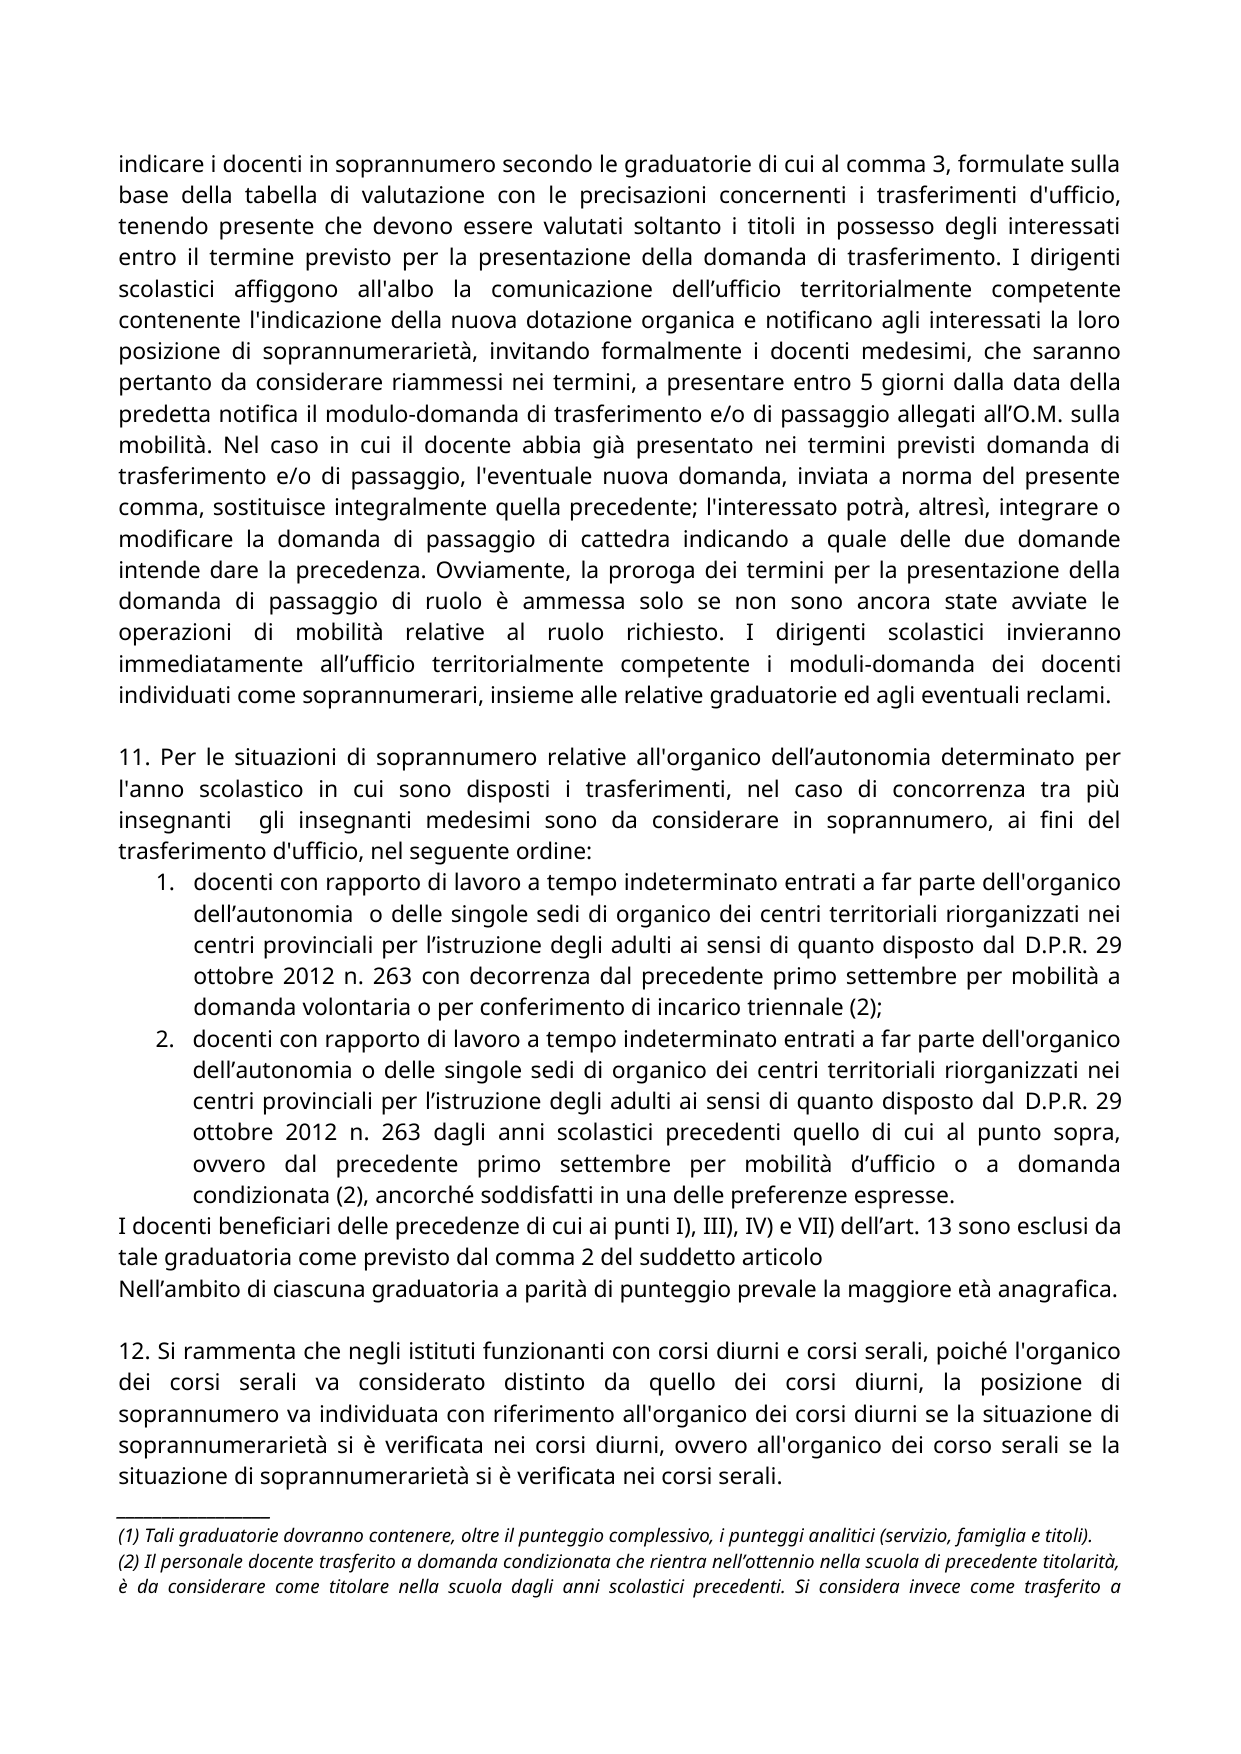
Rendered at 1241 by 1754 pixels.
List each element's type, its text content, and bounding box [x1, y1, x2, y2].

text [118, 148, 1122, 710]
text (1) Tali graduatorie dovranno contenere, oltre il punteggio complessivo, i punteggi analitici (servizio, famiglia e titoli). [118, 1523, 1122, 1548]
text Nell’ambito di ciascuna graduatoria a parità di punteggio prevale la maggiore età anagrafica. [118, 1273, 1122, 1304]
list docenti con rapporto di lavoro a tempo indeterminato entrati a far parte dell'organico dell’autonomia o delle singole sedi di organico dei centri territoriali riorganizzati nei centri provinciali per l’istruzione degli adulti ai sensi di quanto disposto dal D.P.R. 29 ottobre 2012 n. 263 con decorrenza dal precedente primo settembre per mobilità a domanda volontaria o per conferimento di incarico triennale (2); [156, 866, 1122, 1023]
text I docenti beneficiari delle precedenze di cui ai punti I), III), IV) e VII) dell’art. 13 sono esclusi da tale graduatoria come previsto dal comma 2 del suddetto articolo [118, 1210, 1122, 1273]
text 11. Per le situazioni di soprannumero relative all'organico dell’autonomia determinato per l'anno scolastico in cui sono disposti i trasferimenti, nel caso di concorrenza tra più insegnanti gli insegnanti medesimi sono da considerare in soprannumero, ai fini del trasferimento d'ufficio, nel seguente ordine: [118, 741, 1122, 866]
text _________________ [118, 1491, 1122, 1523]
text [118, 1548, 1122, 1599]
text 12. Si rammenta che negli istituti funzionanti con corsi diurni e corsi serali, poiché l'organico dei corsi serali va considerato distinto da quello dei corsi diurni, la posizione di soprannumero va individuata con riferimento all'organico dei corsi diurni se la situazione di soprannumerarietà si è verificata nei corsi diurni, ovvero all'organico dei corso serali se la situazione di soprannumerarietà si è verificata nei corsi serali. [118, 1335, 1122, 1491]
list docenti con rapporto di lavoro a tempo indeterminato entrati a far parte dell'organico dell’autonomia o delle singole sedi di organico dei centri territoriali riorganizzati nei centri provinciali per l’istruzione degli adulti ai sensi di quanto disposto dal D.P.R. 29 ottobre 2012 n. 263 dagli anni scolastici precedenti quello di cui al punto sopra, ovvero dal precedente primo settembre per mobilità d’ufficio o a domanda condizionata (2), ancorché soddisfatti in una delle preferenze espresse. [155, 1023, 1122, 1210]
